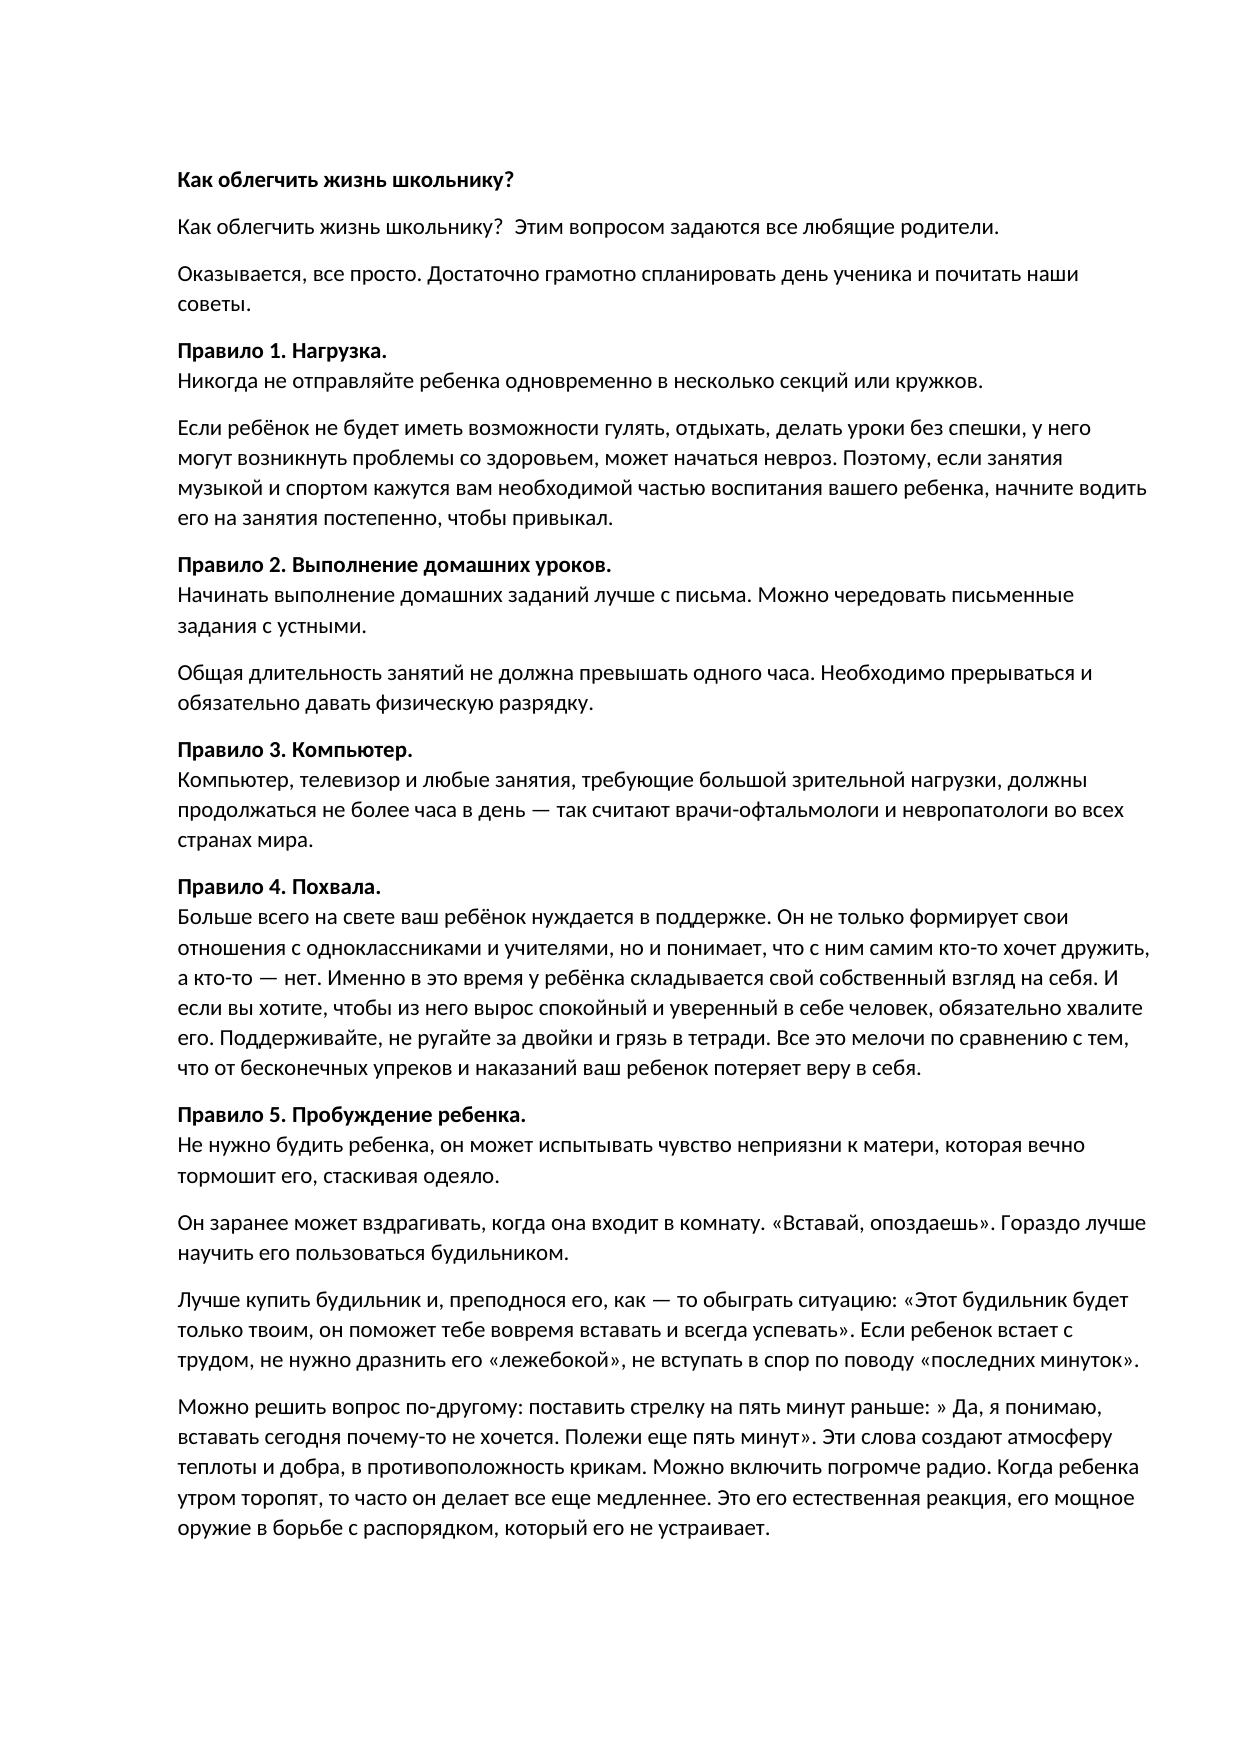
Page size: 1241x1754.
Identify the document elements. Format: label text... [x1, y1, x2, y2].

text Можно решить вопрос по-другому: поставить стрелку на пять минут раньше: » Да, я понимаю, вставать сегодня почему-то не хочется. Полежи еще пять минут». Эти слова создают атмосферу теплоты и добра, в противоположность крикам. Можно включить погромче радио. Когда ребенка утром торопят, то часто он делает все еще медленнее. Это его естественная реакция, его мощное оружие в борьбе с распорядком, который его не устраивает. [177, 1392, 1152, 1541]
text Оказывается, все просто. Достаточно грамотно спланировать день ученика и почитать наши советы. [177, 259, 1152, 317]
text Правило 3. Компьютер. Компьютер, телевизор и любые занятия, требующие большой зрительной нагрузки, должны продолжаться не более часа в день — так считают врачи-офтальмологи и невропатологи во всех странах мира. [177, 735, 1152, 853]
text Правило 5. Пробуждение ребенка. Не нужно будить ребенка, он может испытывать чувство неприязни к матери, которая вечно тормошит его, стаскивая одеяло. [177, 1100, 1152, 1189]
text Правило 1. Нагрузка. Никогда не отправляйте ребенка одновременно в несколько секций или кружков. [177, 336, 1152, 394]
text Правило 4. Похвала. Больше всего на свете ваш ребёнок нуждается в поддержке. Он не только формирует свои отношения с одноклассниками и учителями, но и понимает, что с ним самим кто-то хочет дружить, а кто-то — нет. Именно в это время у ребёнка складывается свой собственный взгляд на себя. И если вы хотите, чтобы из него вырос спокойный и уверенный в себе человек, обязательно хвалите его. Поддерживайте, не ругайте за двойки и грязь в тетради. Все это мелочи по сравнению с тем, что от бесконечных упреков и наказаний ваш ребенок потеряет веру в себя. [177, 872, 1152, 1082]
text Он заранее может вздрагивать, когда она входит в комнату. «Вставай, опоздаешь». Гораздо лучше научить его пользоваться будильником. [177, 1208, 1152, 1266]
text Как облегчить жизнь школьнику? [177, 165, 1152, 193]
text Как облегчить жизнь школьнику? Этим вопросом задаются все любящие родители. [177, 212, 1152, 240]
text Лучше купить будильник и, преподнося его, как — то обыграть ситуацию: «Этот будильник будет только твоим, он поможет тебе вовремя вставать и всегда успевать». Если ребенок встает с трудом, не нужно дразнить его «лежебокой», не вступать в спор по поводу «последних минуток». [177, 1285, 1152, 1373]
text Правило 2. Выполнение домашних уроков. Начинать выполнение домашних заданий лучше с письма. Можно чередовать письменные задания с устными. [177, 550, 1152, 639]
text Если ребёнок не будет иметь возможности гулять, отдыхать, делать уроки без спешки, у него могут возникнуть проблемы со здоровьем, может начаться невроз. Поэтому, если занятия музыкой и спортом кажутся вам необходимой частью воспитания вашего ребенка, начните водить его на занятия постепенно, чтобы привыкал. [177, 413, 1152, 532]
text Общая длительность занятий не должна превышать одного часа. Необходимо прерываться и обязательно давать физическую разрядку. [177, 658, 1152, 716]
